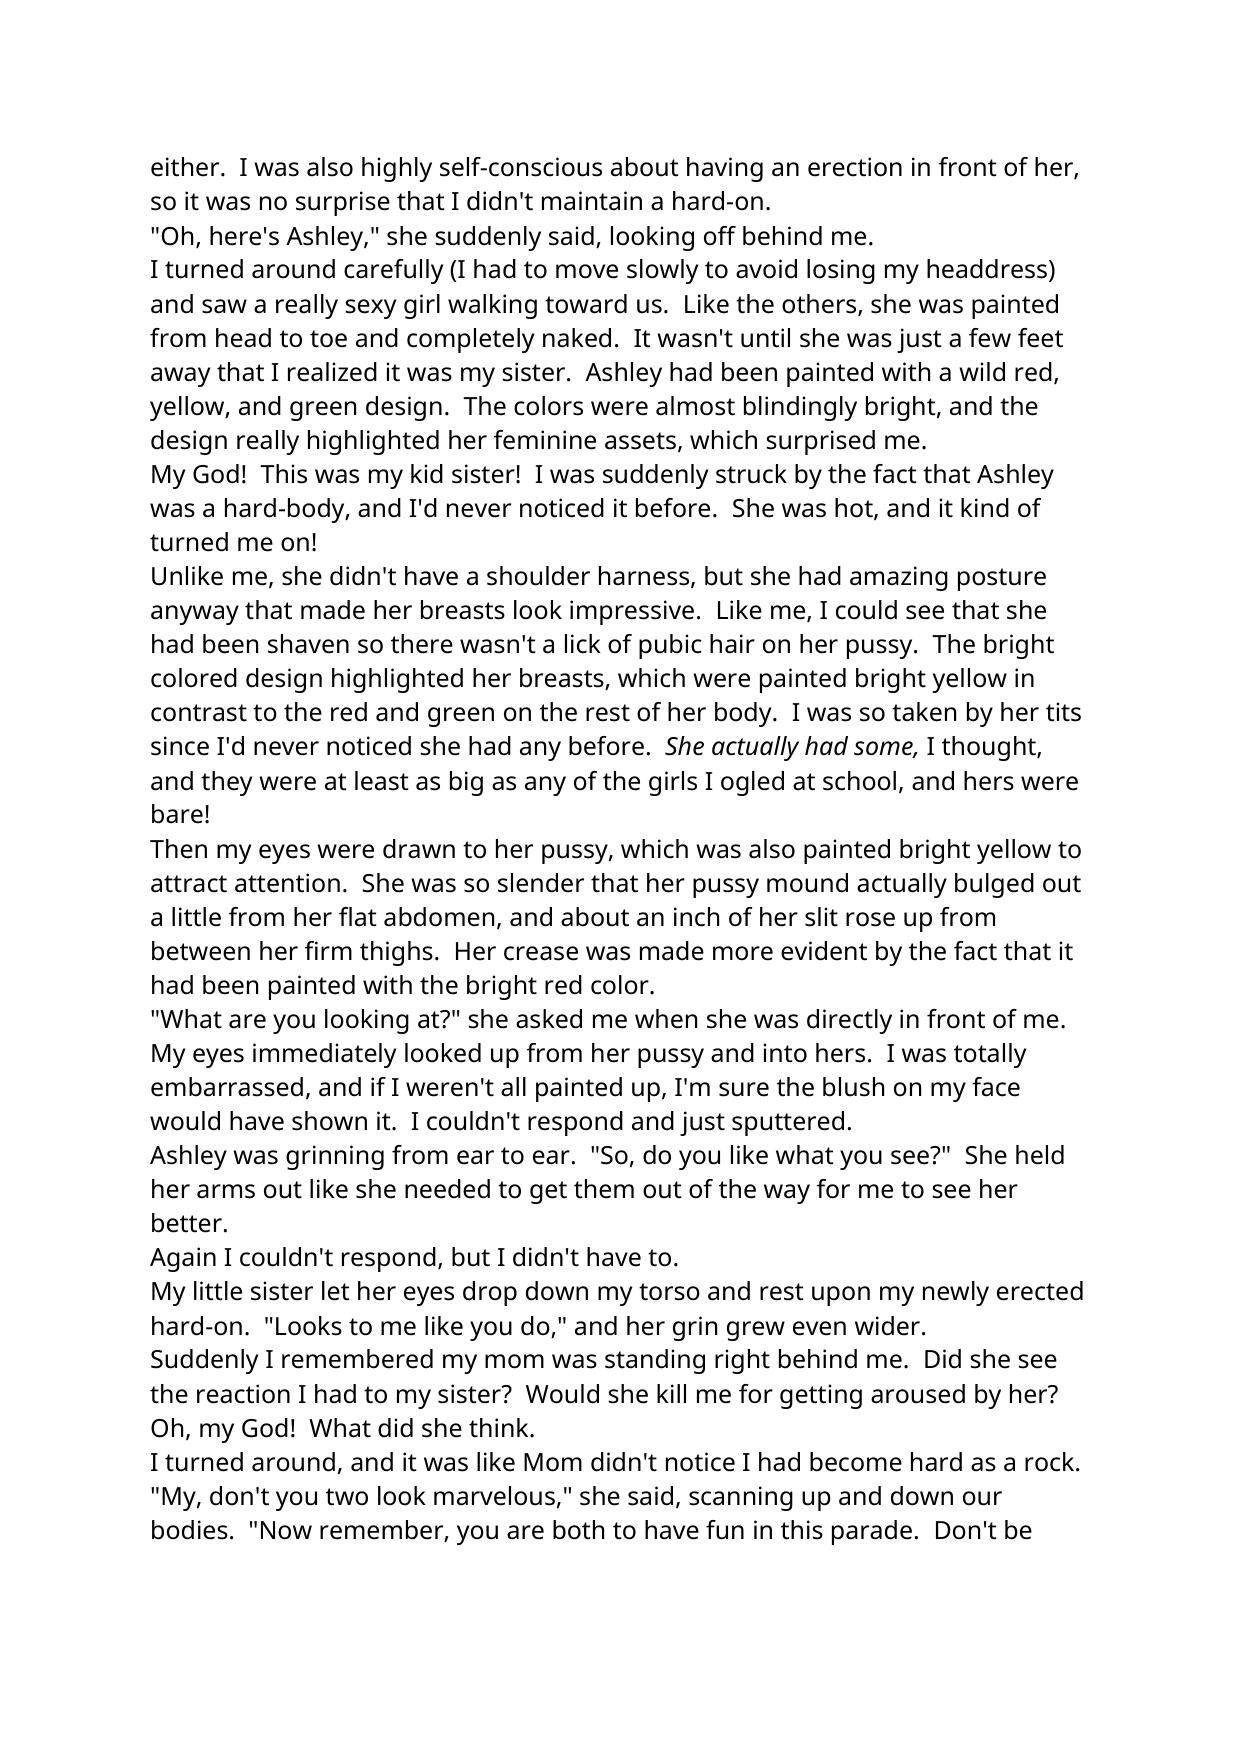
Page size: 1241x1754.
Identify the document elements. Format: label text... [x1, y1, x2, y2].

text Suddenly I remembered my mom was standing right behind me. Did she see the reaction I had to my sister? Would she kill me for getting aroused by her? Oh, my God! What did she think. [150, 1342, 1090, 1444]
text Unlike me, she didn't have a shoulder harness, but she had amazing posture anyway that made her breasts look impressive. Like me, I could see that she had been shaven so there wasn't a lick of pubic hair on her pussy. The bright colored design highlighted her breasts, which were painted bright yellow in contrast to the red and green on the rest of her body. I was so taken by her tits since I'd never noticed she had any before. She actually had some, I thought, and they were at least as big as any of the girls I ogled at school, and hers were bare! [150, 559, 1090, 831]
text Again I couldn't respond, but I didn't have to. [150, 1240, 1090, 1274]
text "What are you looking at?" she asked me when she was directly in front of me. [150, 1002, 1090, 1036]
text "Oh, here's Ashley," she suddenly said, looking off behind me. [150, 218, 1090, 252]
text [150, 1444, 1090, 1547]
text My God! This was my kid sister! I was suddenly struck by the fact that Ashley was a hard-body, and I'd never noticed it before. She was hot, and it kind of turned me on! [150, 457, 1090, 559]
text I turned around carefully (I had to move slowly to avoid losing my headdress) and saw a really sexy girl walking toward us. Like the others, she was painted from head to toe and completely naked. It wasn't until she was just a few feet away that I realized it was my sister. Ashley had been painted with a wild red, yellow, and green design. The colors were almost blindingly bright, and the design really highlighted her feminine assets, which surprised me. [150, 252, 1090, 457]
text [150, 150, 1090, 218]
text Ashley was grinning from ear to ear. "So, do you like what you see?" She held her arms out like she needed to get them out of the way for me to see her better. [150, 1138, 1090, 1240]
text My eyes immediately looked up from her pussy and into hers. I was totally embarrassed, and if I weren't all painted up, I'm sure the blush on my face would have shown it. I couldn't respond and just sputtered. [150, 1036, 1090, 1138]
text My little sister let her eyes drop down my torso and rest upon my newly erected hard-on. "Looks to me like you do," and her grin grew even wider. [150, 1274, 1090, 1342]
text Then my eyes were drawn to her pussy, which was also painted bright yellow to attract attention. She was so slender that her pussy mound actually bulged out a little from her flat abdomen, and about an inch of her slit rose up from between her firm thighs. Her crease was made more evident by the fact that it had been painted with the bright red color. [150, 831, 1090, 1002]
